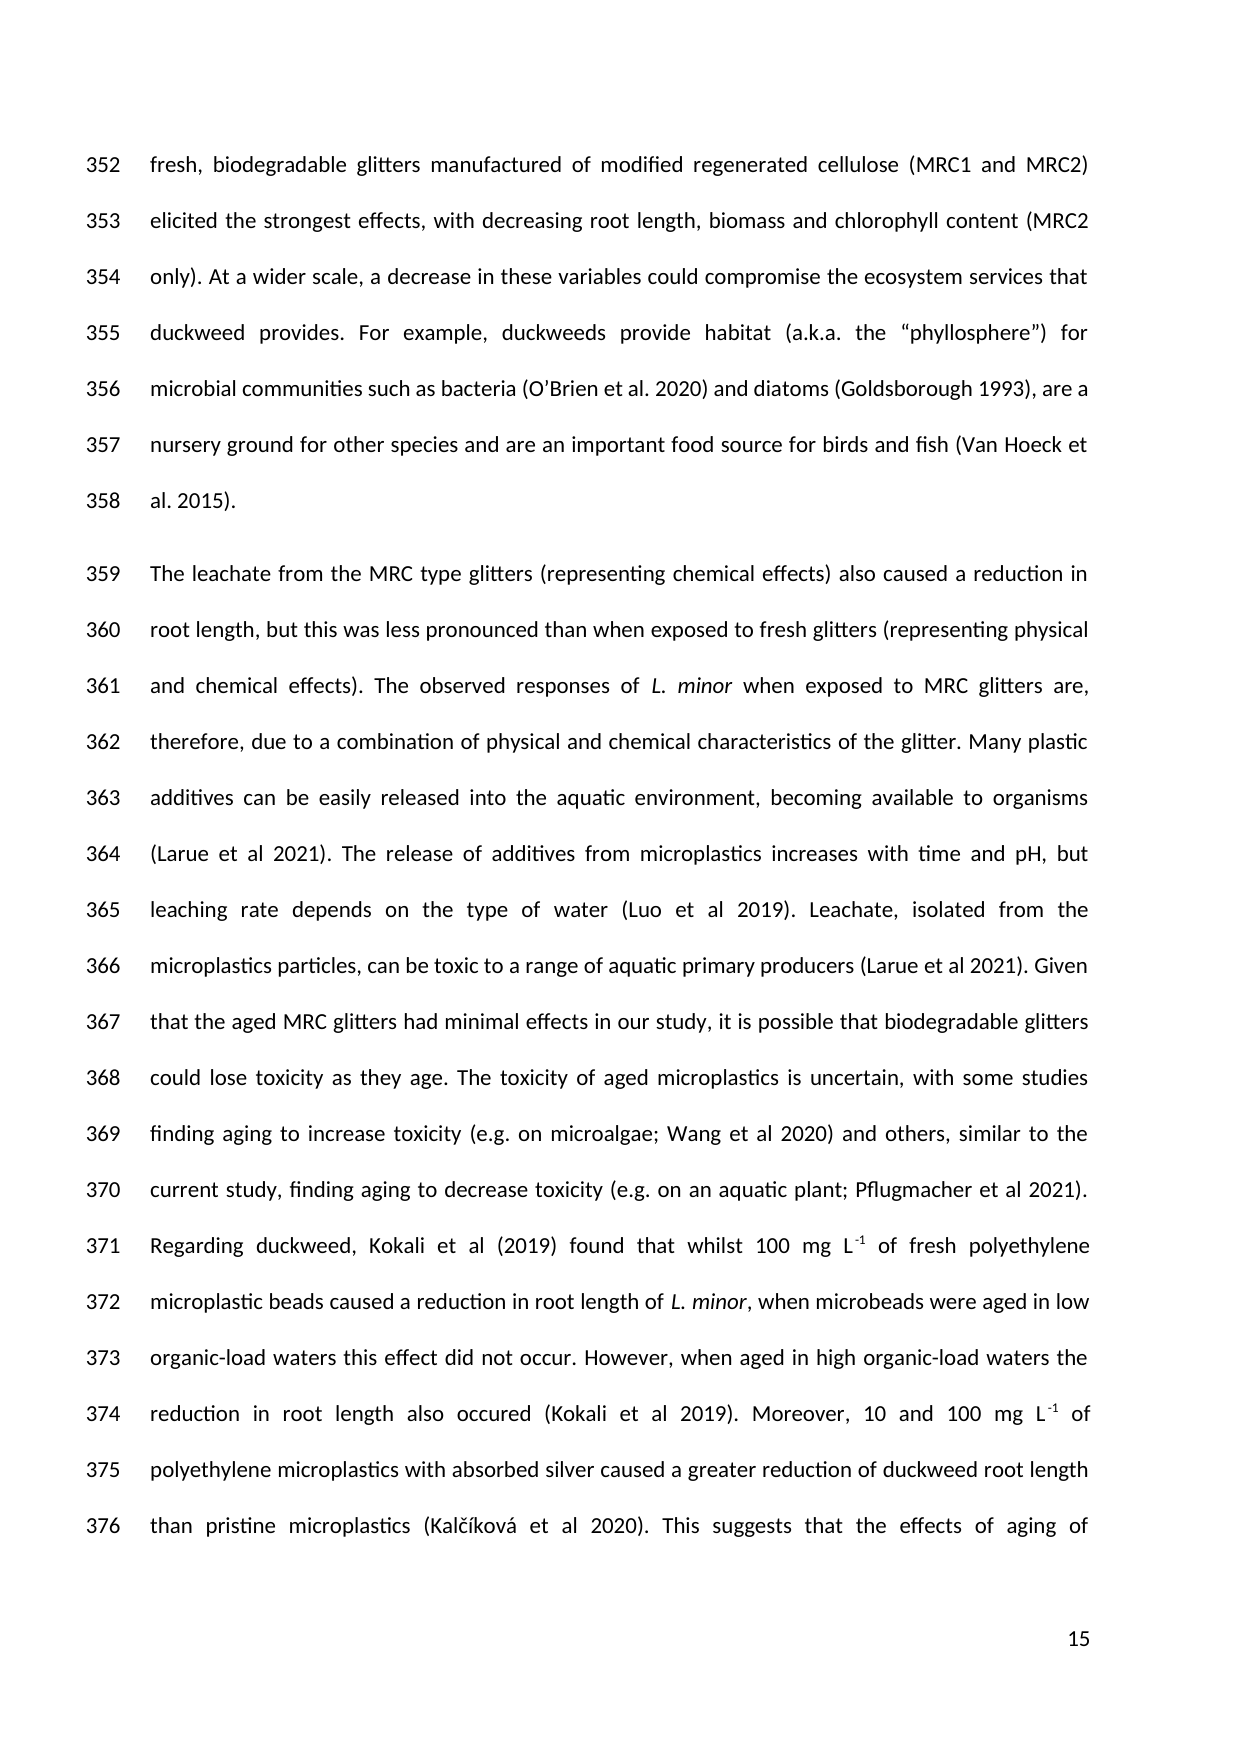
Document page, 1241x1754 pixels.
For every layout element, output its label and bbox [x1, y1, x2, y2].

text [150, 150, 1090, 514]
text [150, 559, 1090, 1540]
